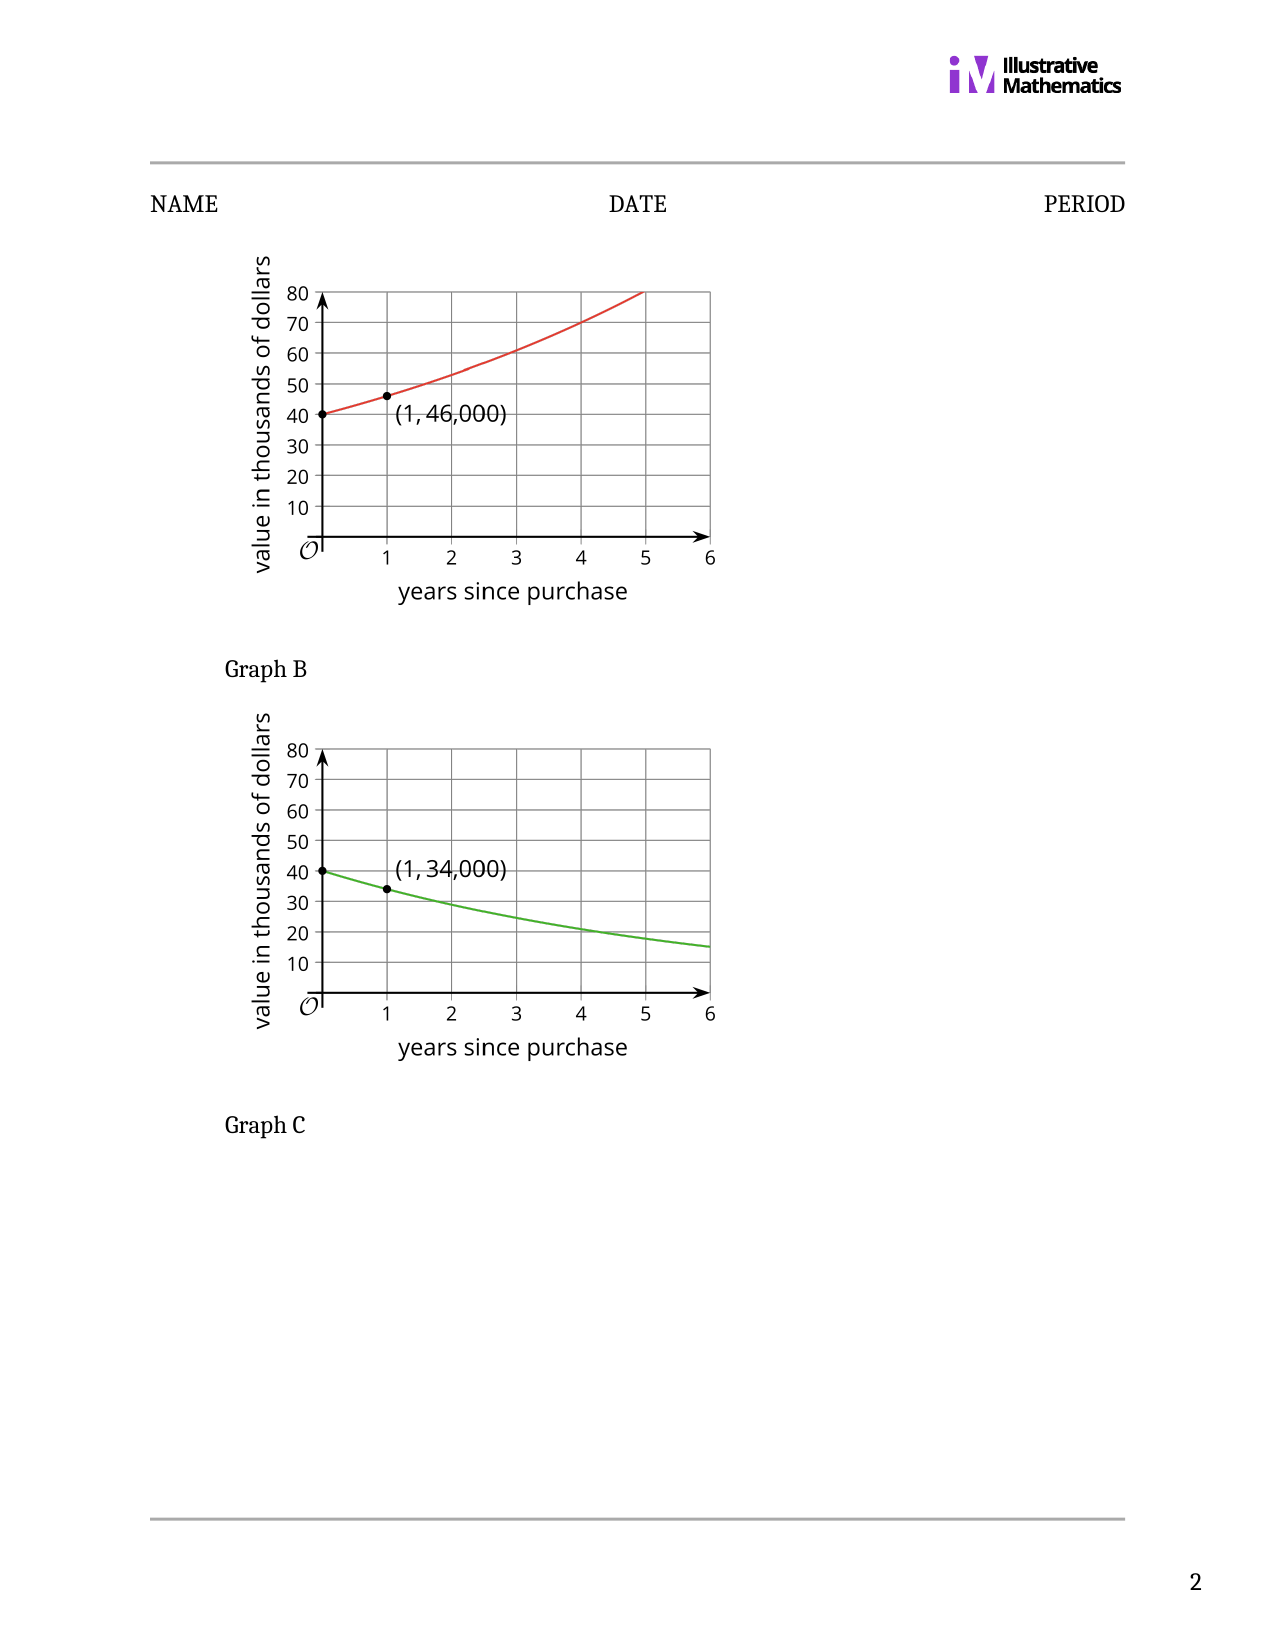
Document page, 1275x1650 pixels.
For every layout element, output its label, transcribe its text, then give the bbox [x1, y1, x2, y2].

list Graph B [175, 655, 1125, 683]
picture [243, 704, 724, 1069]
list Graph C [175, 1111, 1125, 1140]
picture [243, 247, 724, 613]
picture [949, 55, 1121, 93]
